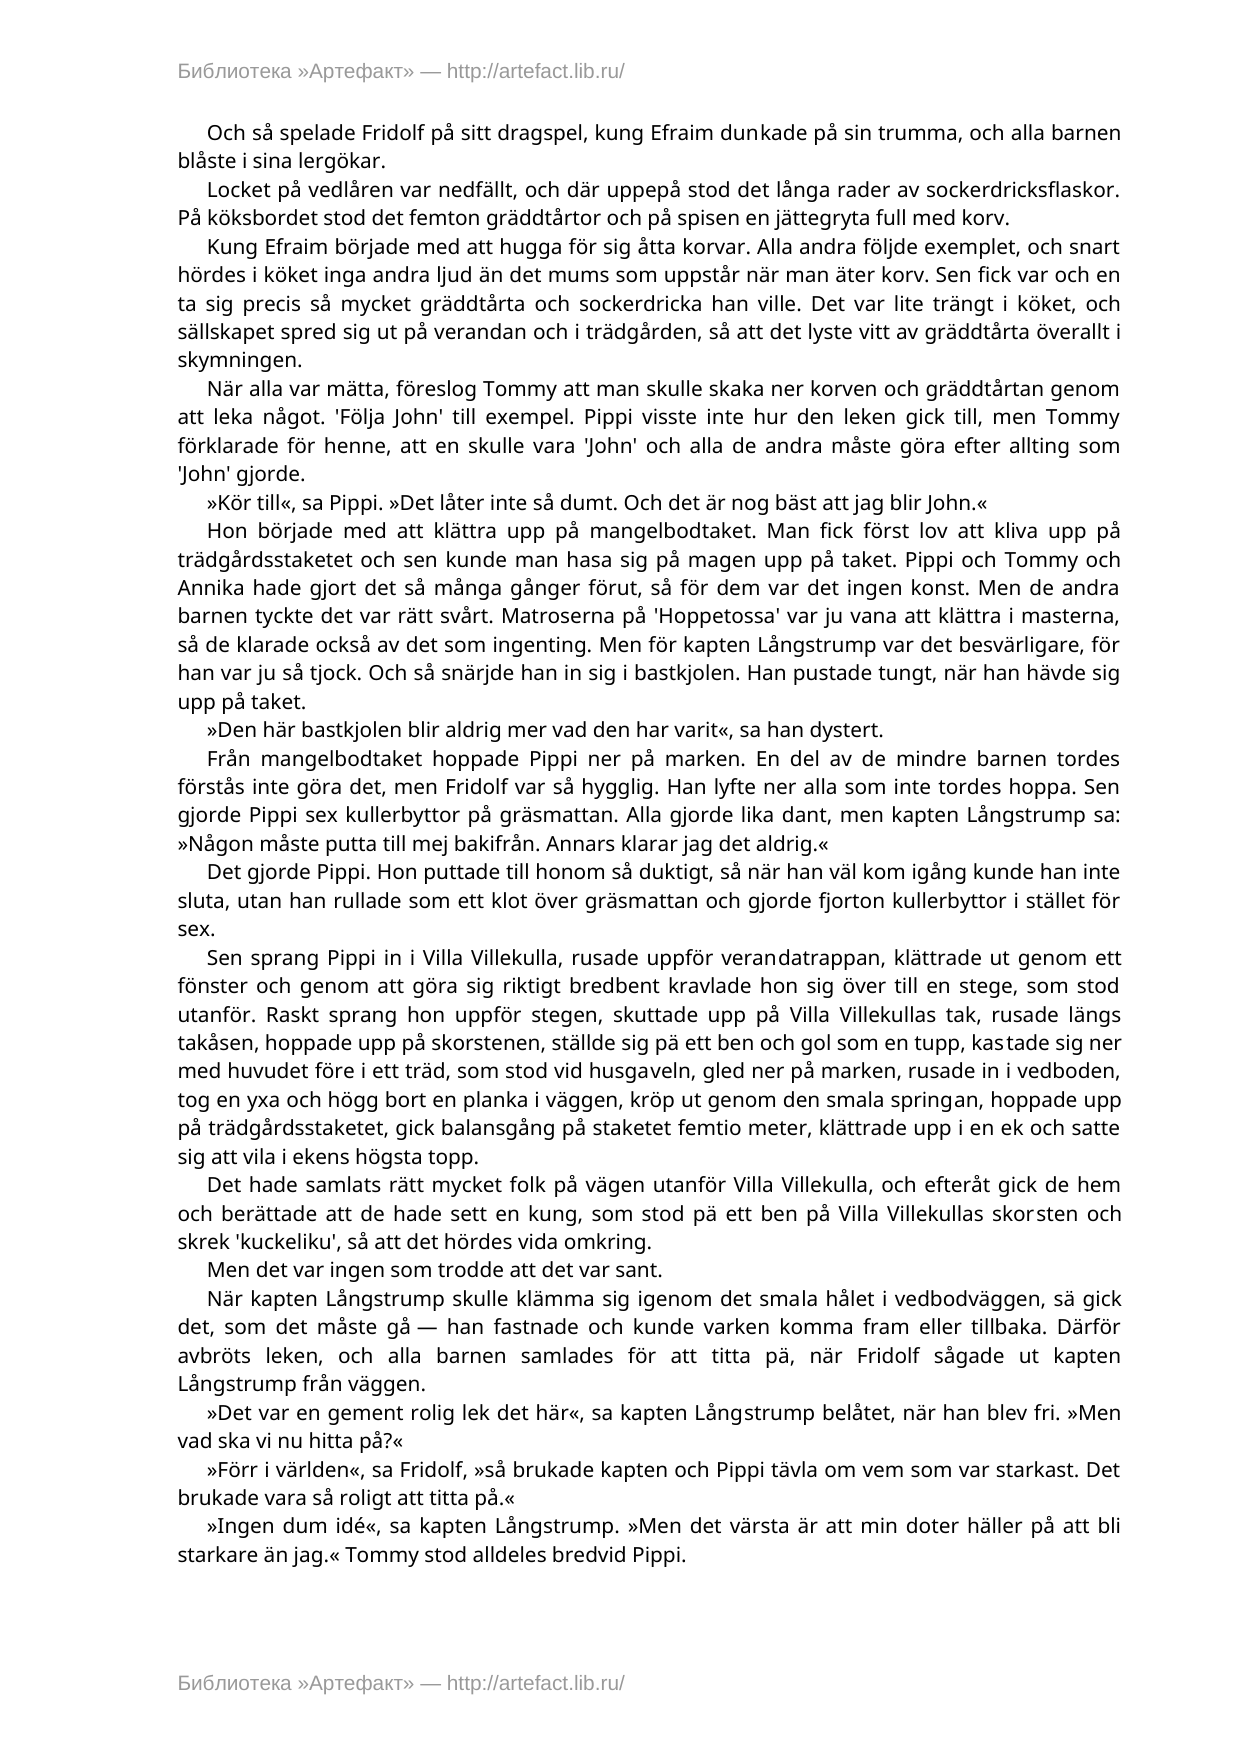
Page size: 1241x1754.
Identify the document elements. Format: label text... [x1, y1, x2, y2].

text Det hade samlats rätt mycket folk på vägen utanför Villa Villekulla, och efteråt gick de hem och berättade att de hade sett en kung, som stod pä ett ben på Villa Villekullas skorsten och skrek 'kuckeliku', så att det hördes vida omkring. [177, 1170, 1122, 1256]
text Sen sprang Pippi in i Villa Villekulla, rusade uppför verandatrappan, klättrade ut genom ett fönster och genom att göra sig riktigt bredbent kravlade hon sig över till en stege, som stod utanför. Raskt sprang hon uppför stegen, skuttade upp på Villa Villekullas tak, rusade längs takåsen, hoppade upp på skorstenen, ställde sig pä ett ben och gol som en tupp, kastade sig ner med huvudet före i ett träd, som stod vid husgaveln, gled ner på marken, rusade in i vedboden, tog en yxa och högg bort en planka i väggen, kröp ut genom den smala springan, hoppade upp på trädgårdsstaketet, gick balansgång på staketet femtio meter, klättrade upp i en ek och satte sig att vila i ekens högsta topp. [177, 943, 1122, 1170]
text När alla var mätta, föreslog Tommy att man skulle skaka ner korven och gräddtårtan genom att leka något. 'Följa John' till exempel. Pippi visste inte hur den leken gick till, men Tommy förklarade för henne, att en skulle vara 'John' och alla de andra måste göra efter allting som 'John' gjorde. [177, 374, 1122, 488]
text »Det var en gement rolig lek det här«, sa kapten Långstrump belåtet, när han blev fri. »Men vad ska vi nu hitta på?« [177, 1398, 1122, 1455]
text Och så spelade Fridolf på sitt dragspel, kung Efraim dunkade på sin trumma, och alla barnen blåste i sina lergökar. [177, 118, 1122, 175]
text Det gjorde Pippi. Hon puttade till honom så duktigt, så när han väl kom igång kunde han inte sluta, utan han rullade som ett klot över gräsmattan och gjorde fjorton kullerbyttor i stället för sex. [177, 857, 1122, 943]
text Locket på vedlåren var nedfällt, och där uppepå stod det långa rader av sockerdricksflaskor. På köksbordet stod det femton gräddtårtor och på spisen en jättegryta full med korv. [177, 175, 1122, 232]
text Kung Efraim började med att hugga för sig åtta korvar. Alla andra följde exemplet, och snart hördes i köket inga andra ljud än det mums som uppstår när man äter korv. Sen fick var och en ta sig precis så mycket gräddtårta och sockerdricka han ville. Det var lite trängt i köket, och sällskapet spred sig ut på verandan och i trädgården, så att det lyste vitt av gräddtårta överallt i skymningen. [177, 232, 1122, 374]
text »Ingen dum idé«, sa kapten Långstrump. »Men det värsta är att min doter häller på att bli starkare än jag.« Tommy stod alldeles bredvid Pippi. [177, 1512, 1122, 1568]
text »Den här bastkjolen blir aldrig mer vad den har varit«, sa han dystert. [177, 715, 1122, 744]
text När kapten Långstrump skulle klämma sig igenom det smala hålet i vedbodväggen, sä gick det, som det måste gå — han fastnade och kunde varken komma fram eller tillbaka. Därför avbröts leken, och alla barnen samlades för att titta pä, när Fridolf sågade ut kapten Långstrump från väggen. [177, 1284, 1122, 1398]
text »Kör till«, sa Pippi. »Det låter inte så dumt. Och det är nog bäst att jag blir John.« [177, 488, 1122, 516]
text »Förr i världen«, sa Fridolf, »så brukade kapten och Pippi tävla om vem som var starkast. Det brukade vara så roligt att titta på.« [177, 1455, 1122, 1512]
text Hon började med att klättra upp på mangelbodtaket. Man fick först lov att kliva upp på trädgårdsstaketet och sen kunde man hasa sig på magen upp på taket. Pippi och Tommy och Annika hade gjort det så många gånger förut, så för dem var det ingen konst. Men de andra barnen tyckte det var rätt svårt. Matroserna på 'Hoppetossa' var ju vana att klättra i masterna, så de klarade också av det som ingenting. Men för kapten Långstrump var det besvärligare, för han var ju så tjock. Och så snärjde han in sig i bastkjolen. Han pustade tungt, när han hävde sig upp på taket. [177, 516, 1122, 715]
text Från mangelbodtaket hoppade Pippi ner på marken. En del av de mindre barnen tordes förstås inte göra det, men Fridolf var så hygglig. Han lyfte ner alla som inte tordes hoppa. Sen gjorde Pippi sex kullerbyttor på gräsmattan. Alla gjorde lika dant, men kapten Långstrump sa: »Någon måste putta till mej bakifrån. Annars klarar jag det aldrig.« [177, 744, 1122, 857]
text Men det var ingen som trodde att det var sant. [177, 1256, 1122, 1284]
